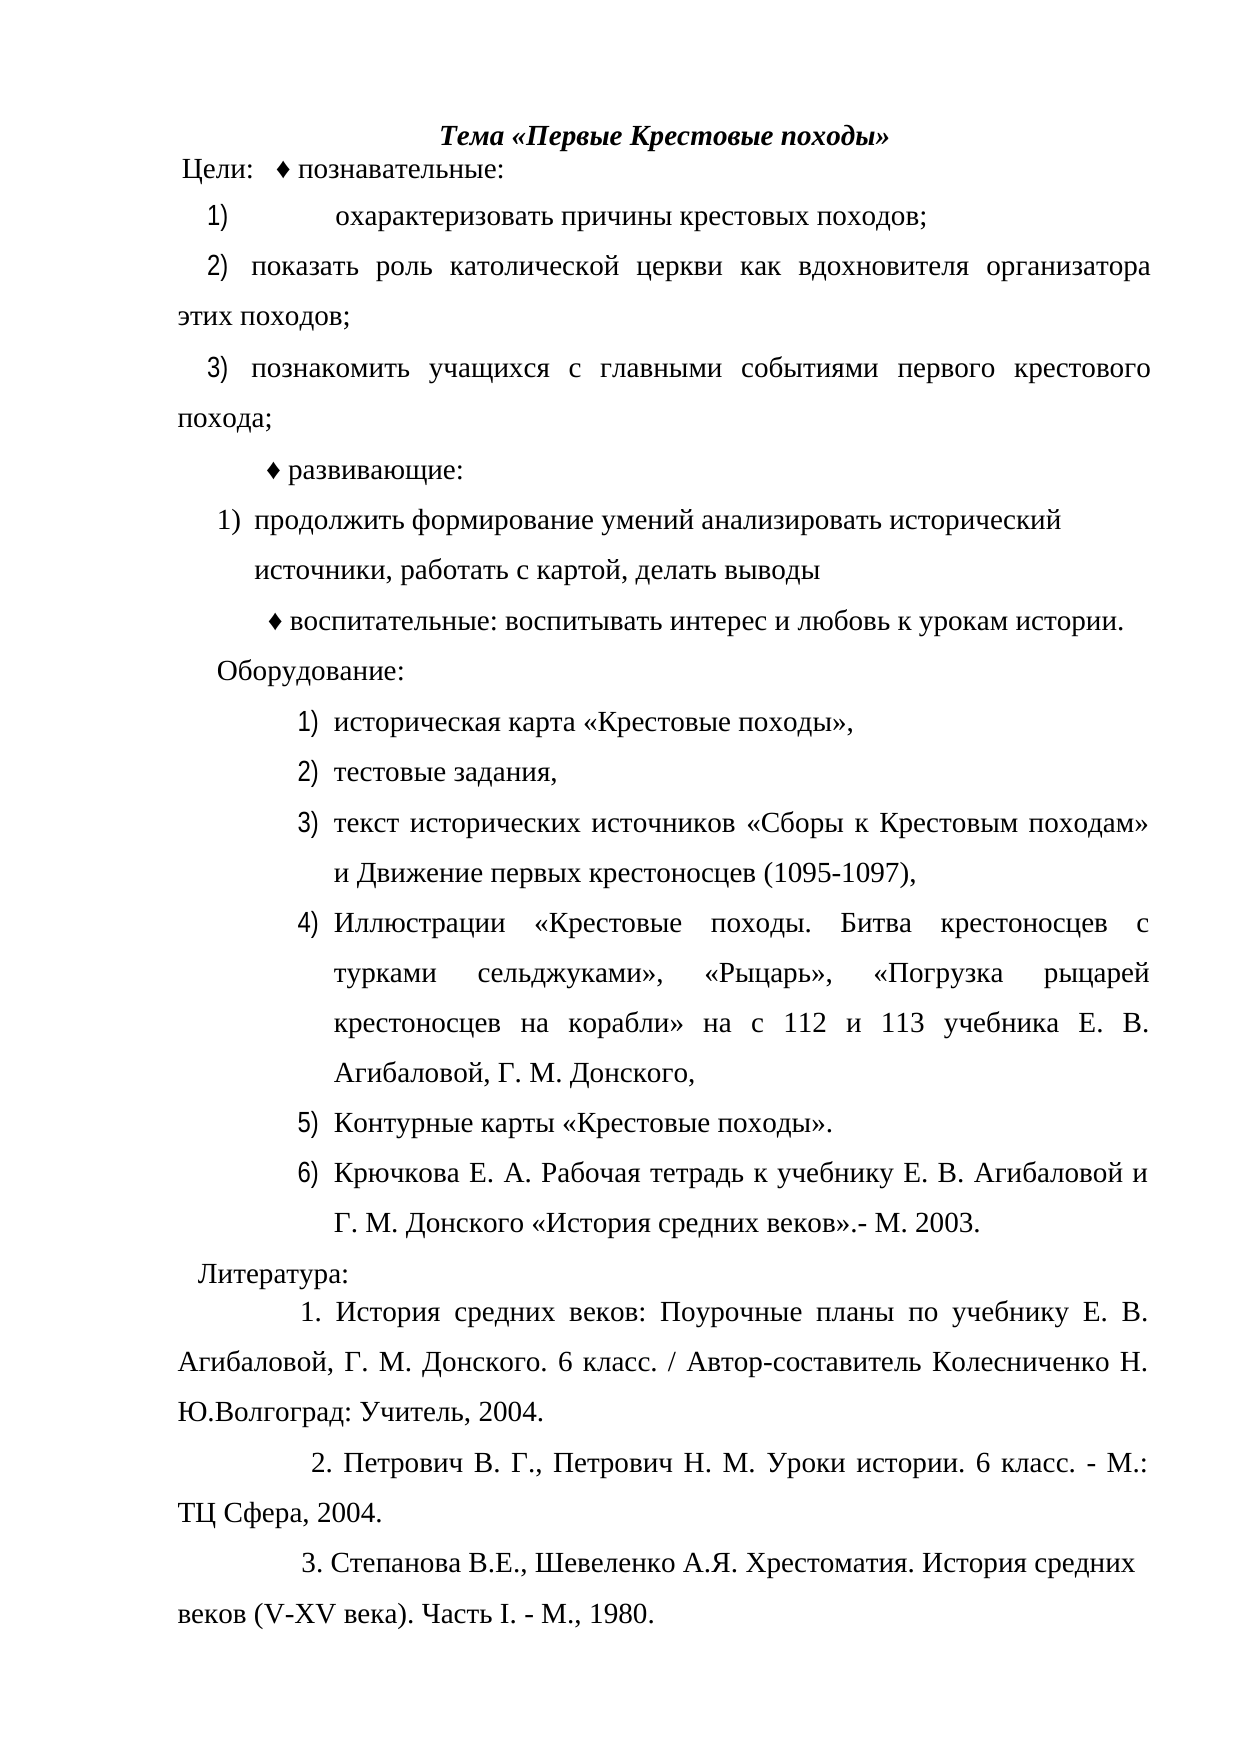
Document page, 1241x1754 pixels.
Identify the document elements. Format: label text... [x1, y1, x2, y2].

text 2. Петрович В. Г., Петрович Н. М. Уроки истории. 6 класс. - М.: ТЦ Сфера, 2004. [177, 1445, 1149, 1529]
text 1. История средних веков: Поурочные планы по учебнику Е. В. Агибаловой, Г. М. Донского. 6 класс. / Автор-составитель Колесниченко Н. Ю.Волгоград: Учитель, 2004. [177, 1294, 1149, 1428]
text Оборудование: [217, 641, 1152, 691]
list Контурные карты «Крестовые походы». [297, 1093, 1152, 1143]
list Иллюстрации «Крестовые походы. Битва крестоносцев с турками сельджуками», «Рыцарь», «Погрузка рыцарей крестоносцев на корабли» на с 112 и 113 учебника Е. В. Агибаловой, Г. М. Донского, [297, 893, 1150, 1093]
text 3. Степанова В.Е., Шевеленко А.Я. Хрестоматия. История средних веков (V-XV века). Часть I. - М., 1980. [177, 1545, 1152, 1629]
list показать роль католической церкви как вдохновителя организатора этих походов; [177, 236, 1152, 336]
list историческая карта «Крестовые походы», [297, 692, 1152, 742]
list Крючкова Е. А. Рабочая тетрадь к учебнику Е. В. Агибаловой и Г. М. Донского «История средних веков».- М. 2003. [297, 1143, 1149, 1243]
list познакомить учащихся с главными событиями первого крестового похода; [177, 338, 1152, 438]
list тестовые задания, [297, 742, 1152, 792]
text ♦ воспитательные: воспитывать интерес и любовь к урокам истории. [217, 590, 1152, 640]
text Литература: [198, 1244, 1152, 1294]
text Цели: ♦ познавательные: [182, 152, 1152, 185]
list продолжить формирование умений анализировать исторический источники, работать с картой, делать выводы [217, 490, 1152, 590]
list текст исторических источников «Сборы к Крестовым походам» и Движение первых крестоносцев (1095-1097), [297, 792, 1150, 892]
list охарактеризовать причины крестовых походов; [177, 185, 1152, 235]
text ♦ развивающие: [177, 439, 1152, 489]
text Тема «Первые Крестовые походы» [177, 118, 1152, 152]
